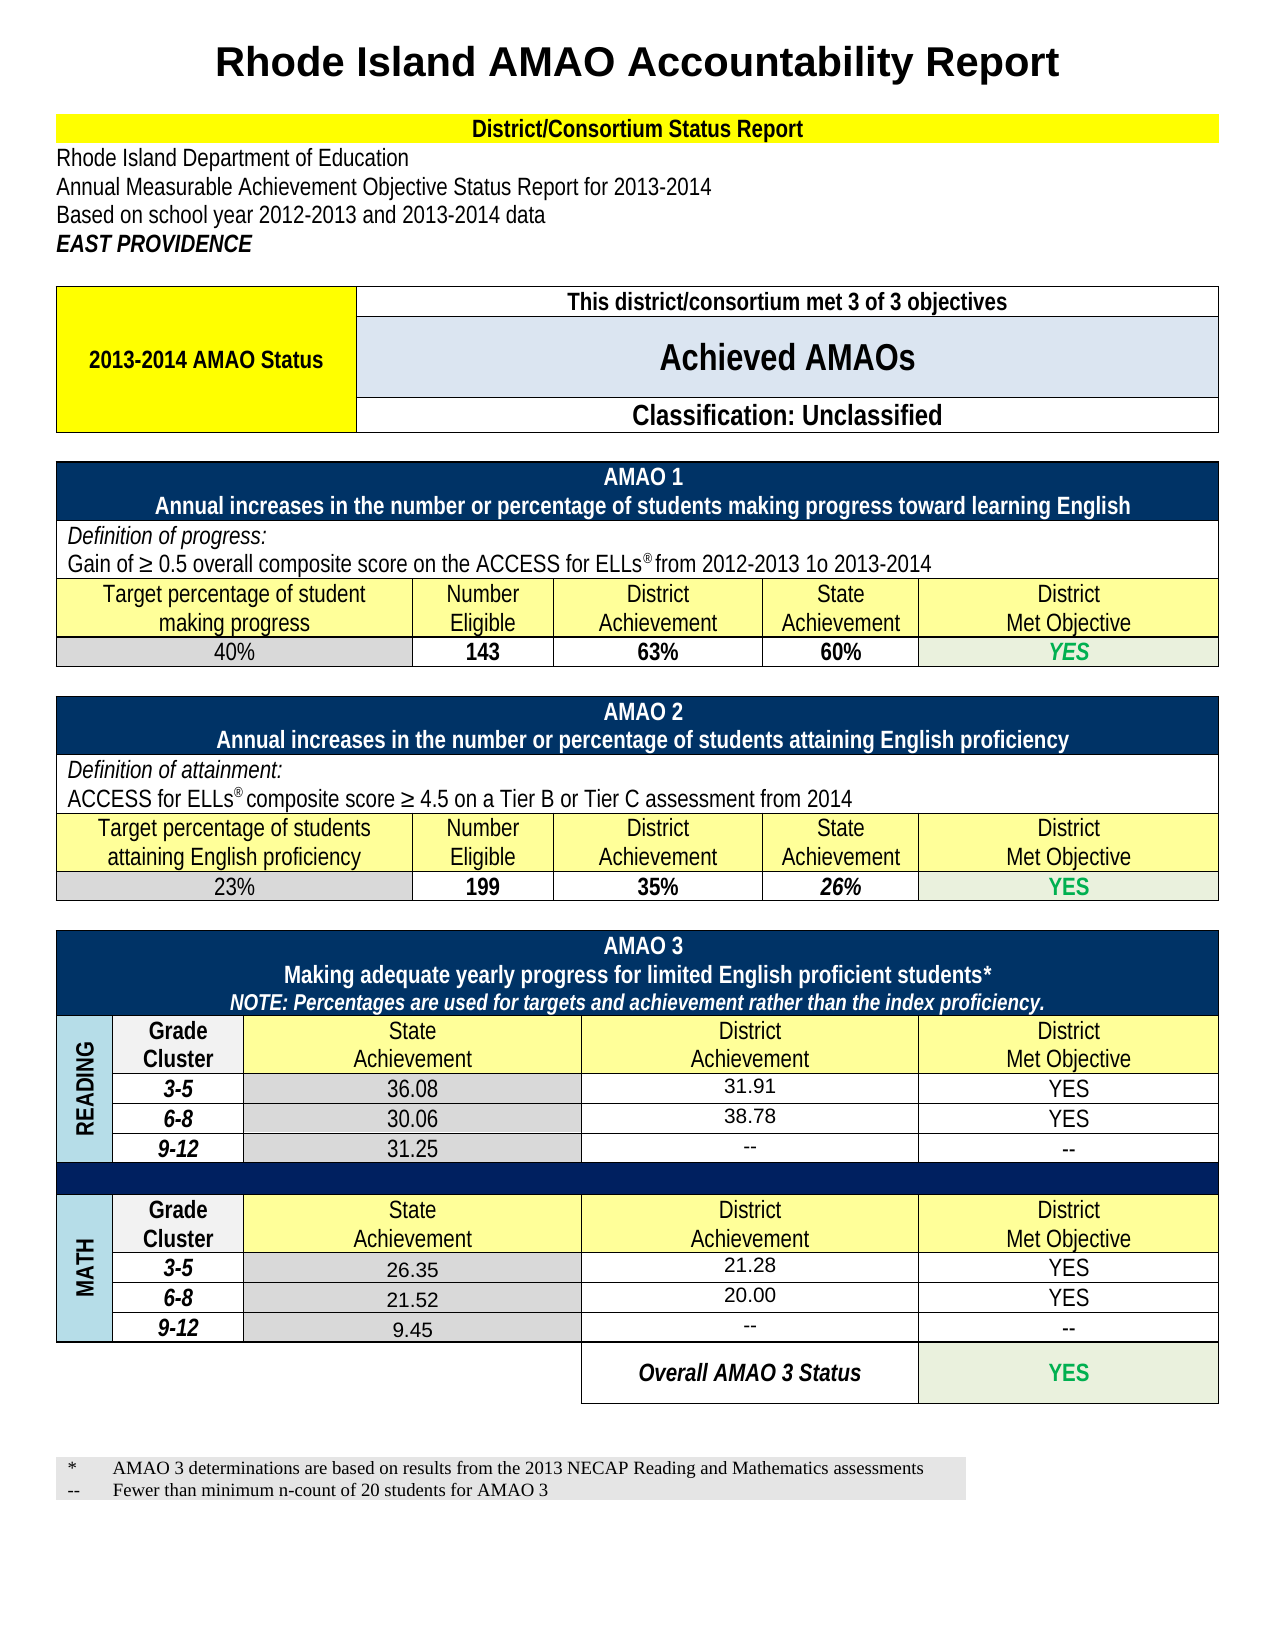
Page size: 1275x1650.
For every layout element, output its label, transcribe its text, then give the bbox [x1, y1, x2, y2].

table_cell 9.45 [244, 1313, 581, 1341]
table_cell -- [919, 1134, 1218, 1162]
table_cell 3-5 [113, 1253, 243, 1282]
table_cell 9-12 [113, 1313, 243, 1341]
table_cell 60% [763, 638, 918, 666]
table_cell Overall AMAO 3 Status [582, 1343, 918, 1403]
table_cell YES [919, 1343, 1218, 1403]
table_cell Target percentage of student making progress [57, 579, 412, 636]
table_cell 26% [763, 872, 918, 900]
table_cell YES [919, 1104, 1218, 1132]
table_cell District Met Objective [919, 1195, 1218, 1252]
text EAST PROVIDENCE [56, 229, 1219, 257]
text Rhode Island AMAO Accountability Report [56, 37, 1219, 85]
table_header * AMAO 3 determinations are based on results from the 2013 NECAP Reading and Mathematics assessments -- Fewer than minimum n-count of 20 students for AMAO 3 [56, 1457, 966, 1500]
table_cell 6-8 [113, 1104, 243, 1132]
table_cell State Achievement [763, 579, 918, 636]
table_header This district/consortium met 3 of 3 objectives [357, 287, 1218, 316]
table_header AMAO 1 Annual increases in the number or percentage of students making progress toward learning English [57, 463, 1218, 520]
table_cell Grade Cluster [113, 1016, 243, 1073]
table_cell State Achievement [244, 1016, 581, 1073]
table_cell District Achievement [582, 1195, 918, 1252]
table_cell 40% [57, 638, 412, 666]
table_cell 199 [413, 872, 553, 900]
table_cell District Met Objective [919, 579, 1218, 636]
table_cell 9-12 [113, 1134, 243, 1162]
table_cell -- [582, 1313, 918, 1341]
table_cell 38.78 [582, 1104, 918, 1132]
table_cell 31.91 [582, 1074, 918, 1103]
table_cell YES [919, 872, 1218, 900]
table_cell Number Eligible [413, 814, 553, 871]
table_cell 36.08 [244, 1074, 581, 1103]
table_cell -- [919, 1313, 1218, 1341]
table_cell 143 [413, 638, 553, 666]
table_cell Definition of attainment: ACCESS for ELLs® composite score ≥ 4.5 on a Tier B or Tier C assessment from 2014 [57, 755, 1218, 812]
table_cell READING [57, 1016, 112, 1162]
text Annual Measurable Achievement Objective Status Report for 2013-2014 [56, 171, 1219, 200]
text Rhode Island Department of Education [56, 143, 1219, 171]
table_cell District Met Objective [919, 1016, 1218, 1073]
table_cell Definition of progress: Gain of ≥ 0.5 overall composite score on the ACCESS for ELLs® from 2012-2013 1o 2013-2014 [57, 521, 1218, 578]
text Based on school year 2012-2013 and 2013-2014 data [56, 200, 1219, 229]
table_cell 6-8 [113, 1283, 243, 1312]
table_cell 63% [554, 638, 762, 666]
table_cell District Achievement [554, 814, 762, 871]
table_cell 21.28 [582, 1253, 918, 1282]
table_cell Grade Cluster [113, 1195, 243, 1252]
table_cell MATH [57, 1195, 112, 1341]
table_cell State Achievement [244, 1195, 581, 1252]
table_cell District Achievement [554, 579, 762, 636]
table_cell 31.25 [244, 1134, 581, 1162]
table_cell 23% [57, 872, 412, 900]
table_cell 20.00 [582, 1283, 918, 1312]
table_cell Classification: Unclassified [357, 398, 1218, 432]
table_cell 35% [554, 872, 762, 900]
table_cell [57, 1163, 1218, 1194]
table_cell YES [919, 1253, 1218, 1282]
table_cell Achieved AMAOs [357, 317, 1218, 397]
table_header District/Consortium Status Report [56, 114, 1219, 143]
table_header AMAO 2 Annual increases in the number or percentage of students attaining English proficiency [57, 697, 1218, 754]
table_cell YES [919, 638, 1218, 666]
table_cell YES [919, 1283, 1218, 1312]
table_cell 30.06 [244, 1104, 581, 1132]
table_cell District Met Objective [919, 814, 1218, 871]
table_header AMAO 3 Making adequate yearly progress for limited English proficient students* NOTE: Percentages are used for targets and achievement rather than the index proficiency. [57, 931, 1218, 1015]
table_cell Number Eligible [413, 579, 553, 636]
table_cell -- [582, 1134, 918, 1162]
table_cell 26.35 [244, 1253, 581, 1282]
table_header 2013-2014 AMAO Status [57, 287, 356, 432]
table_cell 3-5 [113, 1074, 243, 1103]
table_cell State Achievement [763, 814, 918, 871]
table_cell 21.52 [244, 1283, 581, 1312]
table_cell YES [919, 1074, 1218, 1103]
table_cell District Achievement [582, 1016, 918, 1073]
table_cell Target percentage of students attaining English proficiency [57, 814, 412, 871]
